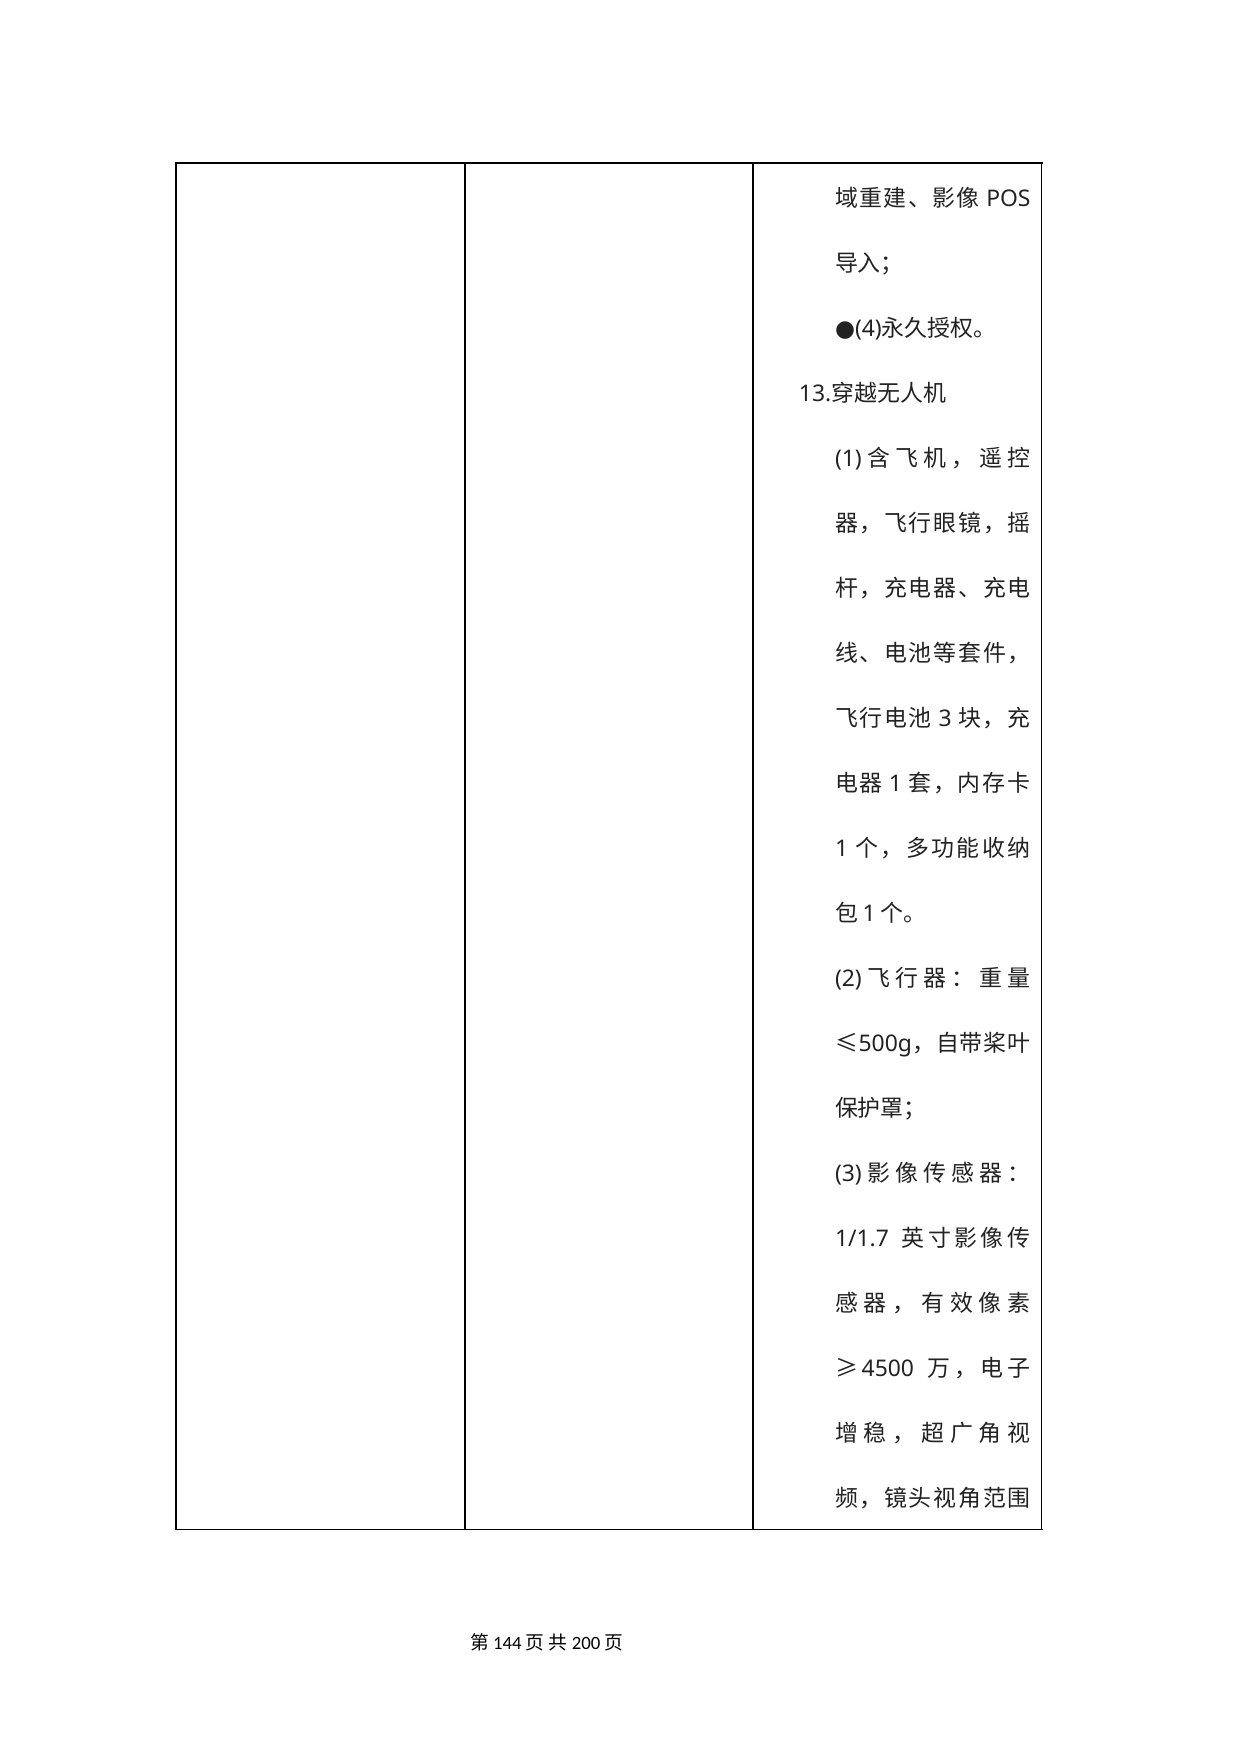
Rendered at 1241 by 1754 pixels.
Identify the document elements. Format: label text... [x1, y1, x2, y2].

table_cell [466, 164, 752, 1528]
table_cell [754, 164, 1041, 1528]
table_cell 1 [177, 164, 464, 1528]
